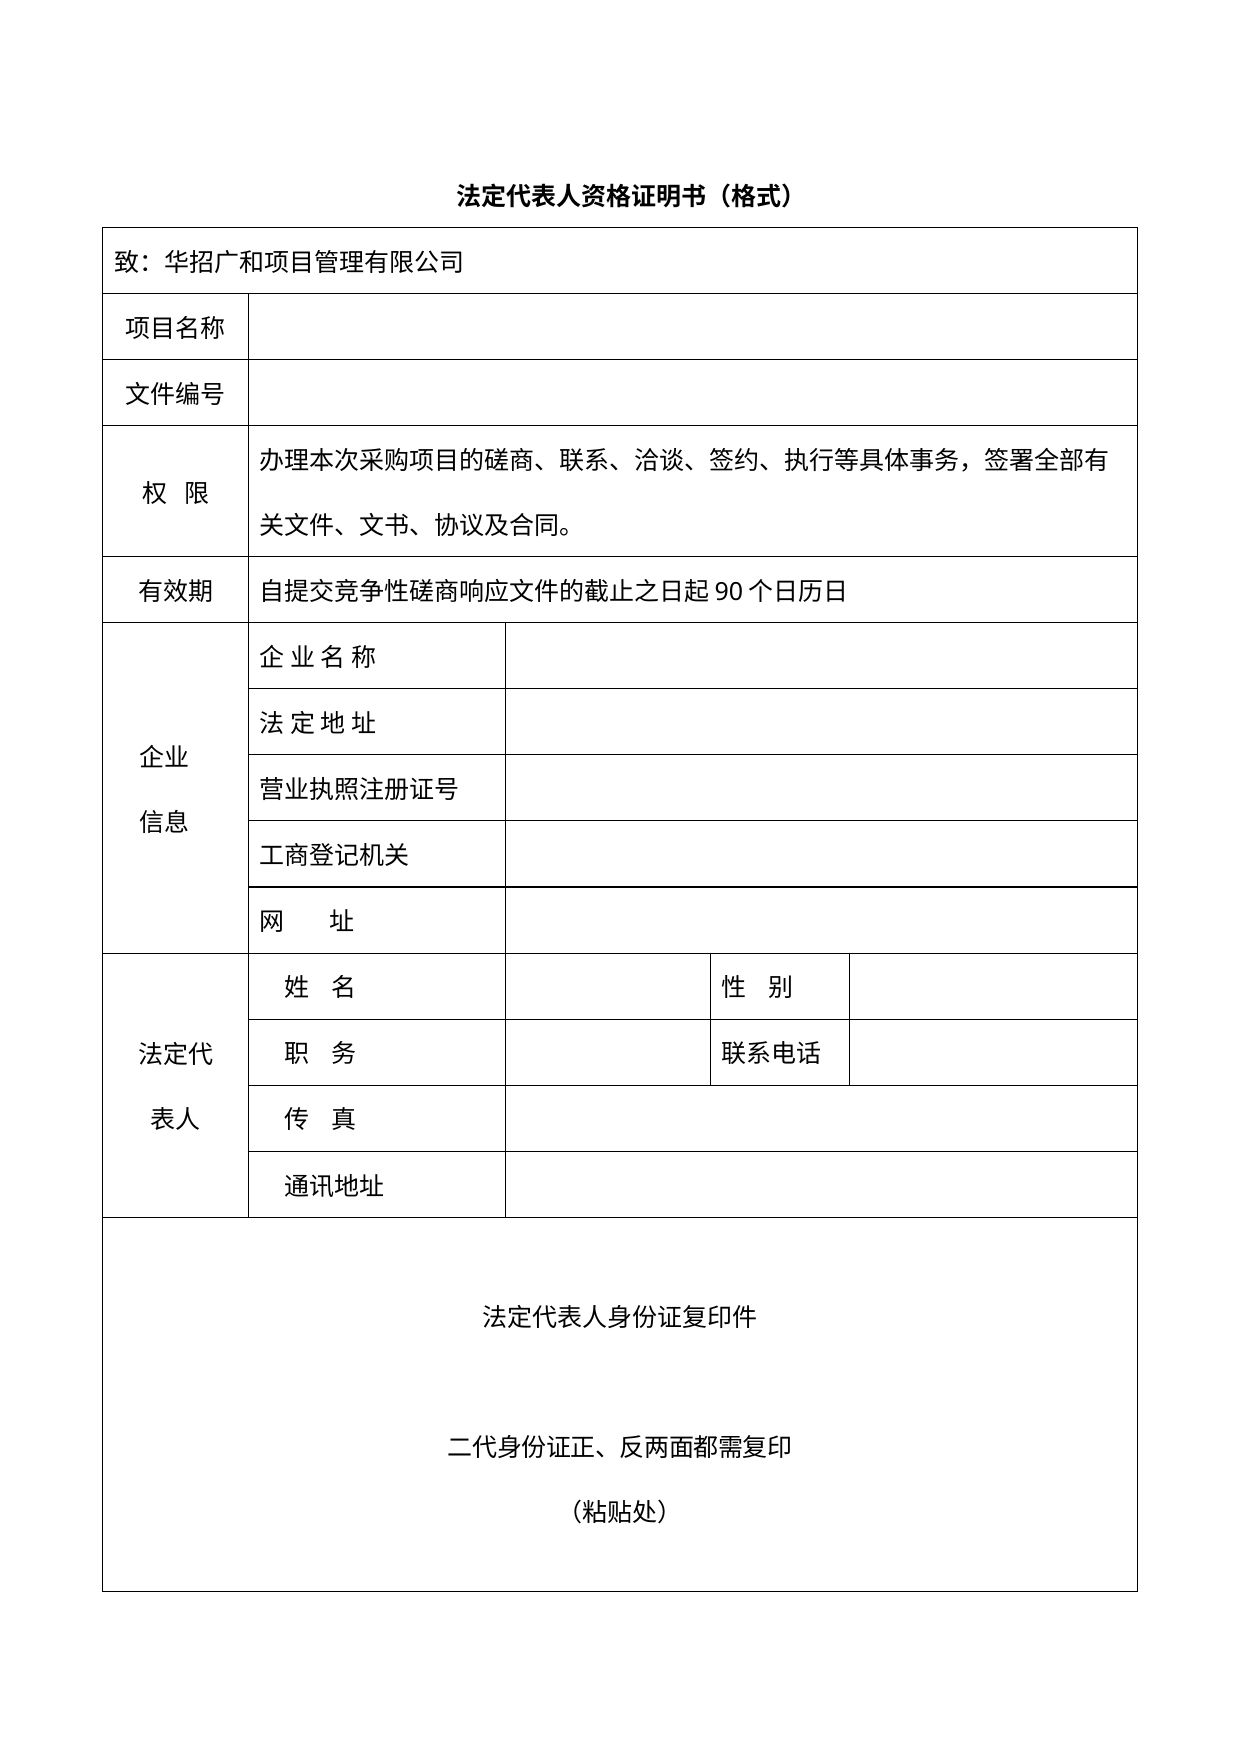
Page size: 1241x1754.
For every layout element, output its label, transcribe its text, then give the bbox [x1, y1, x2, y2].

table_cell [506, 689, 1137, 754]
table_cell [506, 623, 1137, 688]
text 法定代表人资格证明书（格式） [209, 162, 1053, 227]
table_cell [249, 294, 1137, 359]
table_cell [506, 821, 1137, 886]
table_cell [506, 1152, 1137, 1217]
table_cell 营业执照注册证号 [249, 755, 505, 820]
table_cell 性 别 [711, 954, 849, 1018]
table_cell 职 务 [249, 1020, 505, 1084]
table_cell [506, 1020, 710, 1084]
table_cell 工商登记机关 [249, 821, 505, 886]
table_cell [850, 1020, 1137, 1084]
table_cell [506, 954, 710, 1018]
table_cell 法定代 表人 [103, 954, 248, 1217]
table_cell 自提交竞争性磋商响应文件的截止之日起90个日历日 [249, 557, 1137, 622]
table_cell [103, 1218, 1137, 1591]
table_cell 网 址 [249, 888, 505, 952]
table_cell [506, 1086, 1137, 1151]
table_cell [506, 888, 1137, 952]
table_header 致：华招广和项目管理有限公司 [103, 228, 1137, 293]
table_cell [850, 954, 1137, 1018]
table_cell 有效期 [103, 557, 248, 622]
table_cell 权 限 [103, 426, 248, 556]
table_cell 通讯地址 [249, 1152, 505, 1217]
table_cell 联系电话 [711, 1020, 849, 1084]
table_cell 企业 信息 [103, 623, 248, 952]
table_cell 办理本次采购项目的磋商、联系、洽谈、签约、执行等具体事务，签署全部有关文件、文书、协议及合同。 [249, 426, 1137, 556]
table_cell 文件编号 [103, 360, 248, 425]
table_cell 姓 名 [249, 954, 505, 1018]
table_cell 项目名称 [103, 294, 248, 359]
table_cell 传 真 [249, 1086, 505, 1151]
table_cell 法 定 地 址 [249, 689, 505, 754]
table_cell [249, 360, 1137, 425]
table_cell [506, 755, 1137, 820]
table_cell 企 业 名 称 [249, 623, 505, 688]
